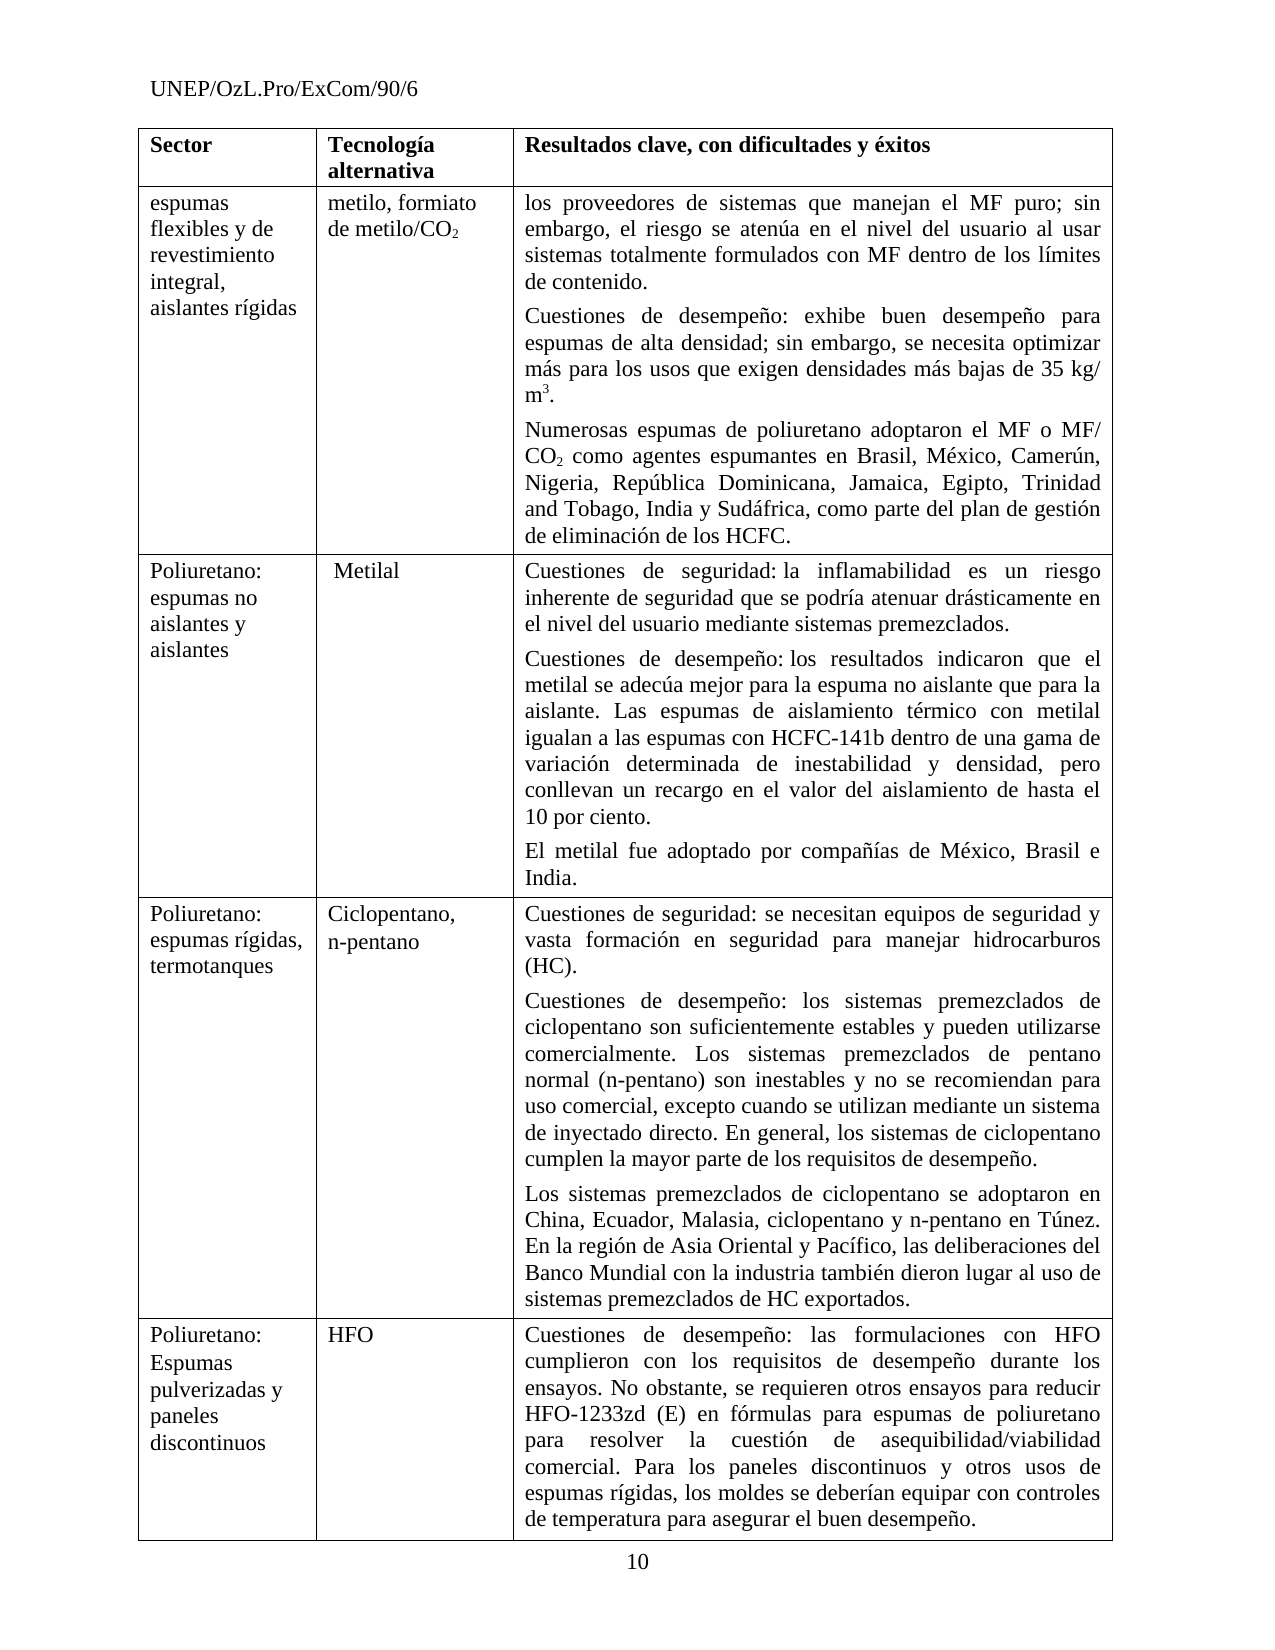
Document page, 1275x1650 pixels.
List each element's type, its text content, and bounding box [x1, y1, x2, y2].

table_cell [317, 187, 513, 554]
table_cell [139, 187, 316, 554]
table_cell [514, 187, 1112, 554]
table_cell Poliuretano: espumas no aislantes y aislantes [139, 555, 316, 897]
table_cell Cuestiones de seguridad: la inflamabilidad es un riesgo inherente de seguridad que se podría atenuar drásticamente en el nivel del usuario mediante sistemas premezclados. Cuestiones de desempeño: los resultados indicaron que el metilal se adecúa mejor para la espuma no aislante que para la aislante. Las espumas de aislamiento térmico con metilal igualan a las espumas con HCFC-141b dentro de una gama de variación determinada de inestabilidad y densidad, pero conllevan un recargo en el valor del aislamiento de hasta el 10 por ciento. El metilal fue adoptado por compañías de México, Brasil e India. [514, 555, 1112, 897]
table_cell Cuestiones de seguridad: se necesitan equipos de seguridad y vasta formación en seguridad para manejar hidrocarburos (HC). Cuestiones de desempeño: los sistemas premezclados de ciclopentano son suficientemente estables y pueden utilizarse comercialmente. Los sistemas premezclados de pentano normal (n-pentano) son inestables y no se recomiendan para uso comercial, excepto cuando se utilizan mediante un sistema de inyectado directo. En general, los sistemas de ciclopentano cumplen la mayor parte de los requisitos de desempeño. Los sistemas premezclados de ciclopentano se adoptaron en China, Ecuador, Malasia, ciclopentano y n-pentano en Túnez. En la región de Asia Oriental y Pacífico, las deliberaciones del Banco Mundial con la industria también dieron lugar al uso de sistemas premezclados de HC exportados. [514, 898, 1112, 1318]
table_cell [139, 1319, 316, 1540]
table_cell HFO [317, 1319, 513, 1540]
table_header Tecnología alternativa [317, 129, 513, 186]
table_cell Poliuretano: espumas rígidas, termotanques [139, 898, 316, 1318]
table_cell Ciclopentano, n-pentano [317, 898, 513, 1318]
table_header Resultados clave, con dificultades y éxitos [514, 129, 1112, 186]
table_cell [514, 1319, 1112, 1540]
table_header Sector [139, 129, 316, 186]
table_cell Metilal [317, 555, 513, 897]
